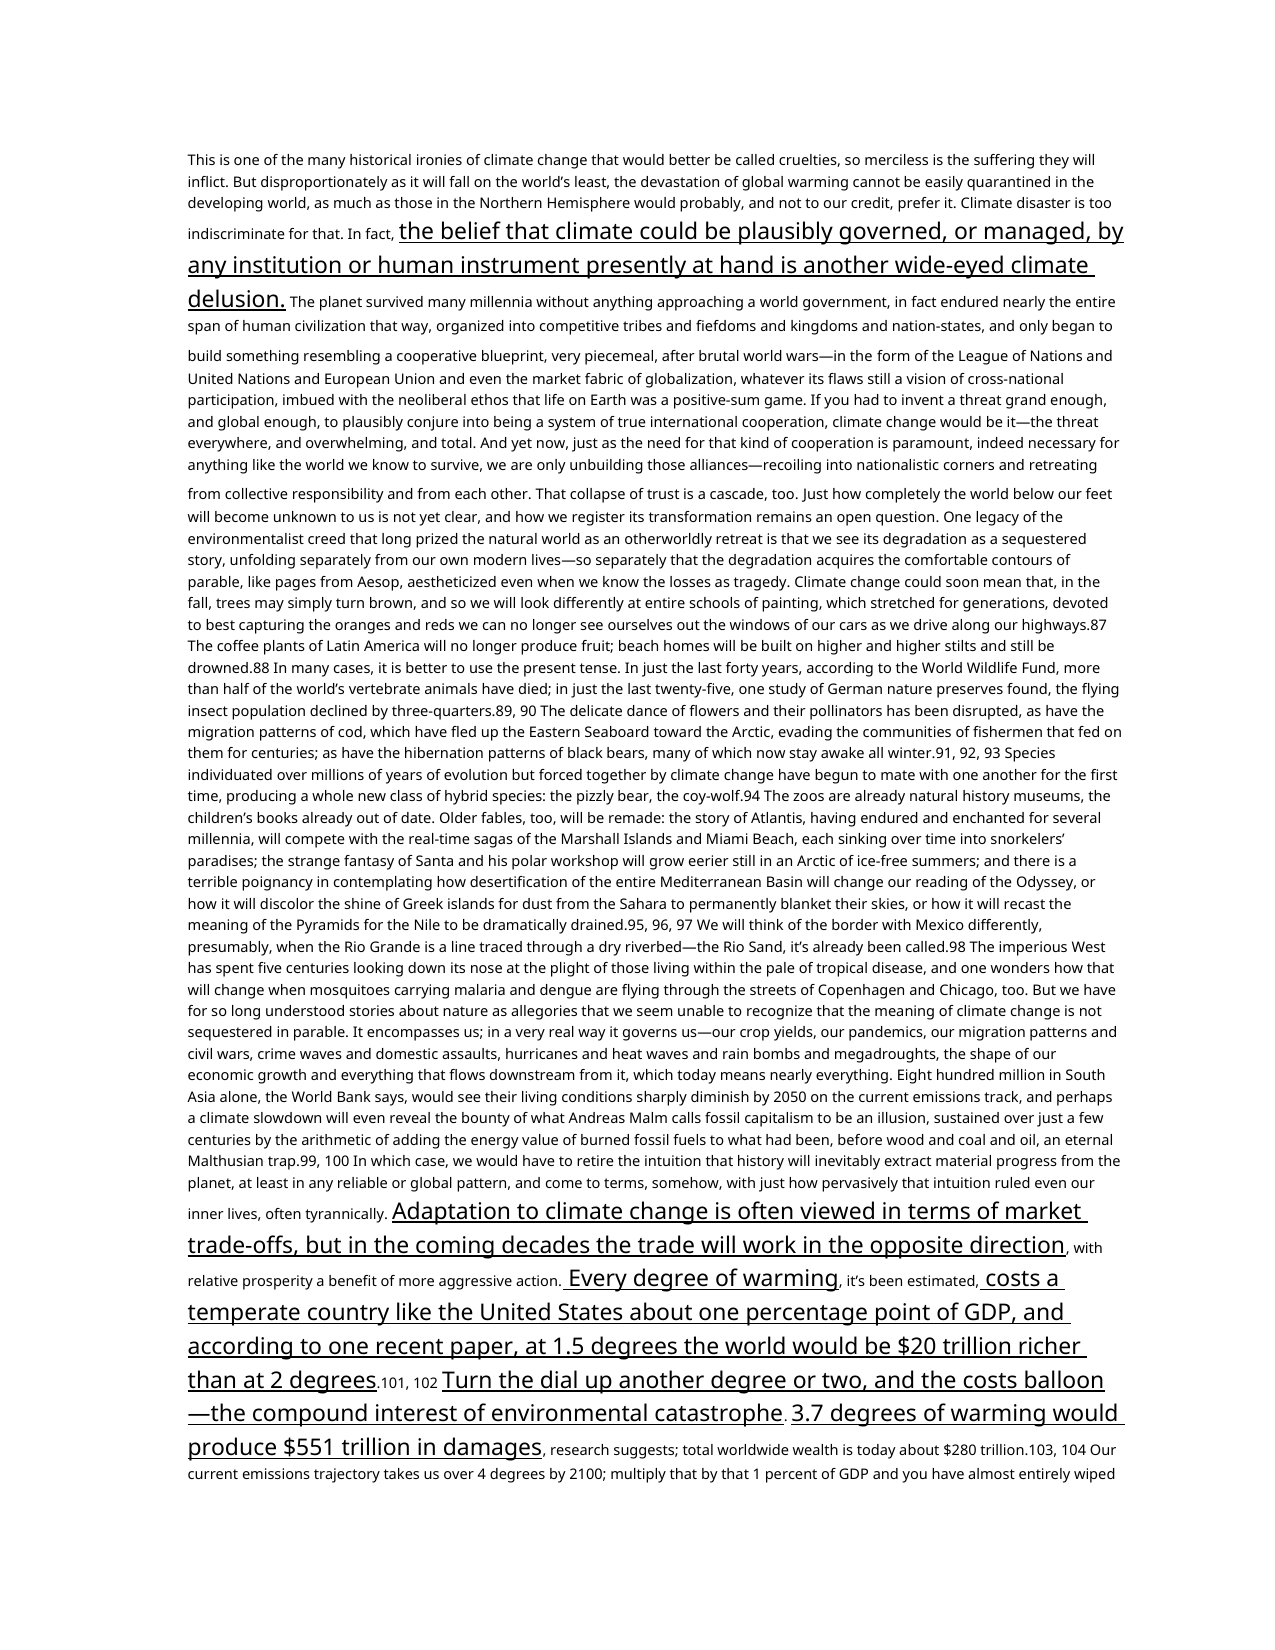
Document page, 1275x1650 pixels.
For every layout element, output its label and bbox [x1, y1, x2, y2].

text [187, 150, 1125, 1484]
